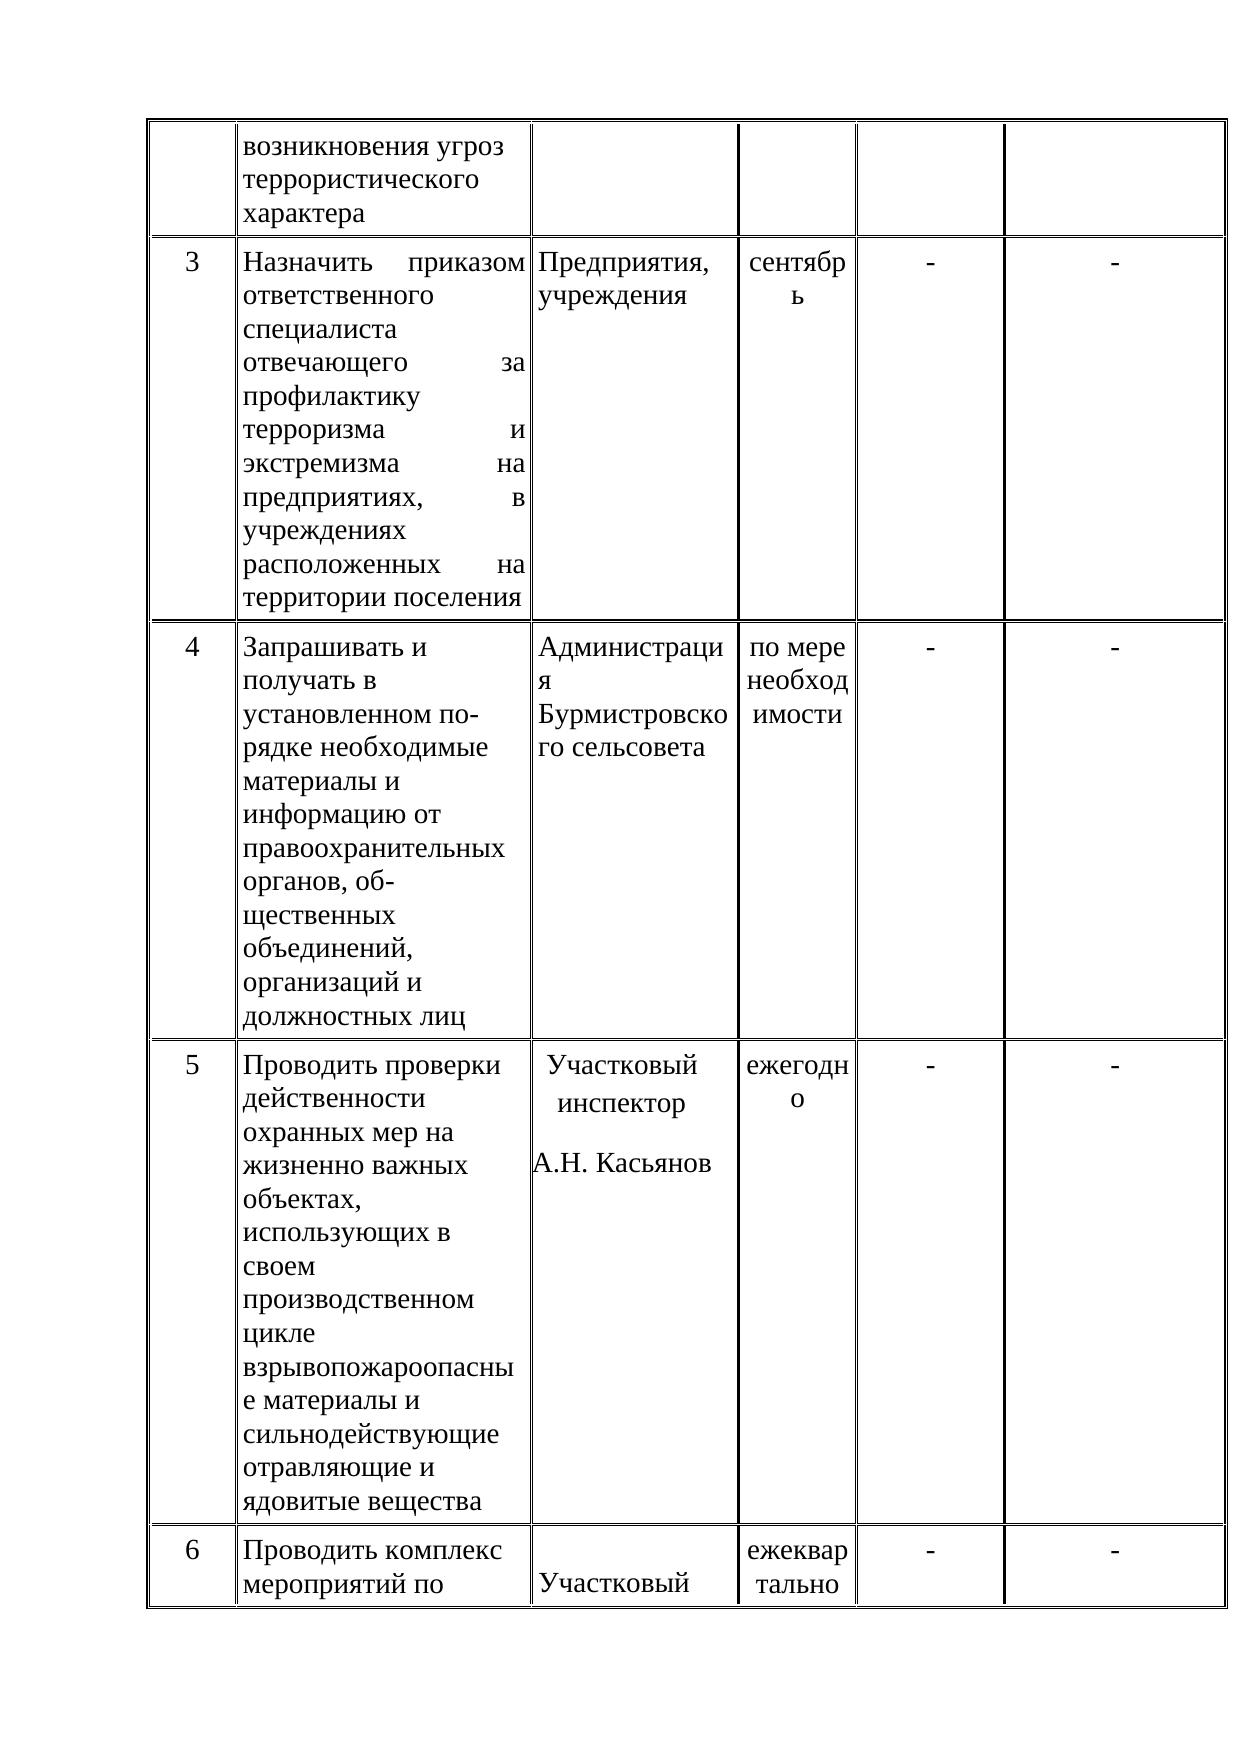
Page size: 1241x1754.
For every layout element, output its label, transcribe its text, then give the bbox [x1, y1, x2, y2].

table_cell 3 [150, 235, 235, 619]
table_cell Назначить приказом ответственного специалиста отвечающего за профилактику терроризма и экстремизма на предприятиях, в учреждениях расположенных на территории поселения [238, 238, 530, 619]
table_cell - [1006, 235, 1225, 619]
table_cell январь [738, 122, 857, 234]
table_cell Проводить проверки действенности охранных мер на жизненно важных объектах, использующих в своем производственном цикле взрывопожароопасные материалы и сильнодействующие отравляющие и ядовитые вещества [238, 1041, 530, 1523]
table_cell - [1004, 122, 1224, 234]
table_cell Администрация Бурмистровского сельсовета [533, 623, 737, 1037]
table_cell по мере необходимости [740, 623, 855, 1037]
table_cell 5 [150, 1038, 235, 1523]
table_cell 4 [150, 619, 235, 1037]
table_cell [532, 122, 738, 234]
table_cell - [858, 623, 1003, 1037]
table_cell - [1006, 1038, 1225, 1523]
table_cell - [858, 238, 1003, 619]
table_cell Запрашивать и получать в установленном порядке необходимые материалы и информацию от правоохранительных органов, общественных объединений, организаций и должностных лиц [238, 623, 530, 1037]
table_cell 2 [150, 122, 236, 234]
table_cell 6 [148, 1523, 236, 1606]
table_cell - [1006, 619, 1225, 1037]
table_cell сентябрь [740, 238, 855, 619]
table_cell - [857, 1526, 1004, 1606]
table_cell Участковый инспектор А.Н. Касьянов [533, 1041, 737, 1523]
table_cell Предприятия, учреждения [533, 238, 737, 619]
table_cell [236, 1526, 532, 1606]
table_cell ежеквартально [738, 1526, 857, 1606]
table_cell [532, 1526, 738, 1606]
table_cell - [1004, 1523, 1226, 1606]
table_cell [236, 122, 532, 234]
table_cell - [858, 1041, 1003, 1523]
table_cell - [857, 122, 1004, 234]
table_cell ежегодно [740, 1041, 855, 1523]
